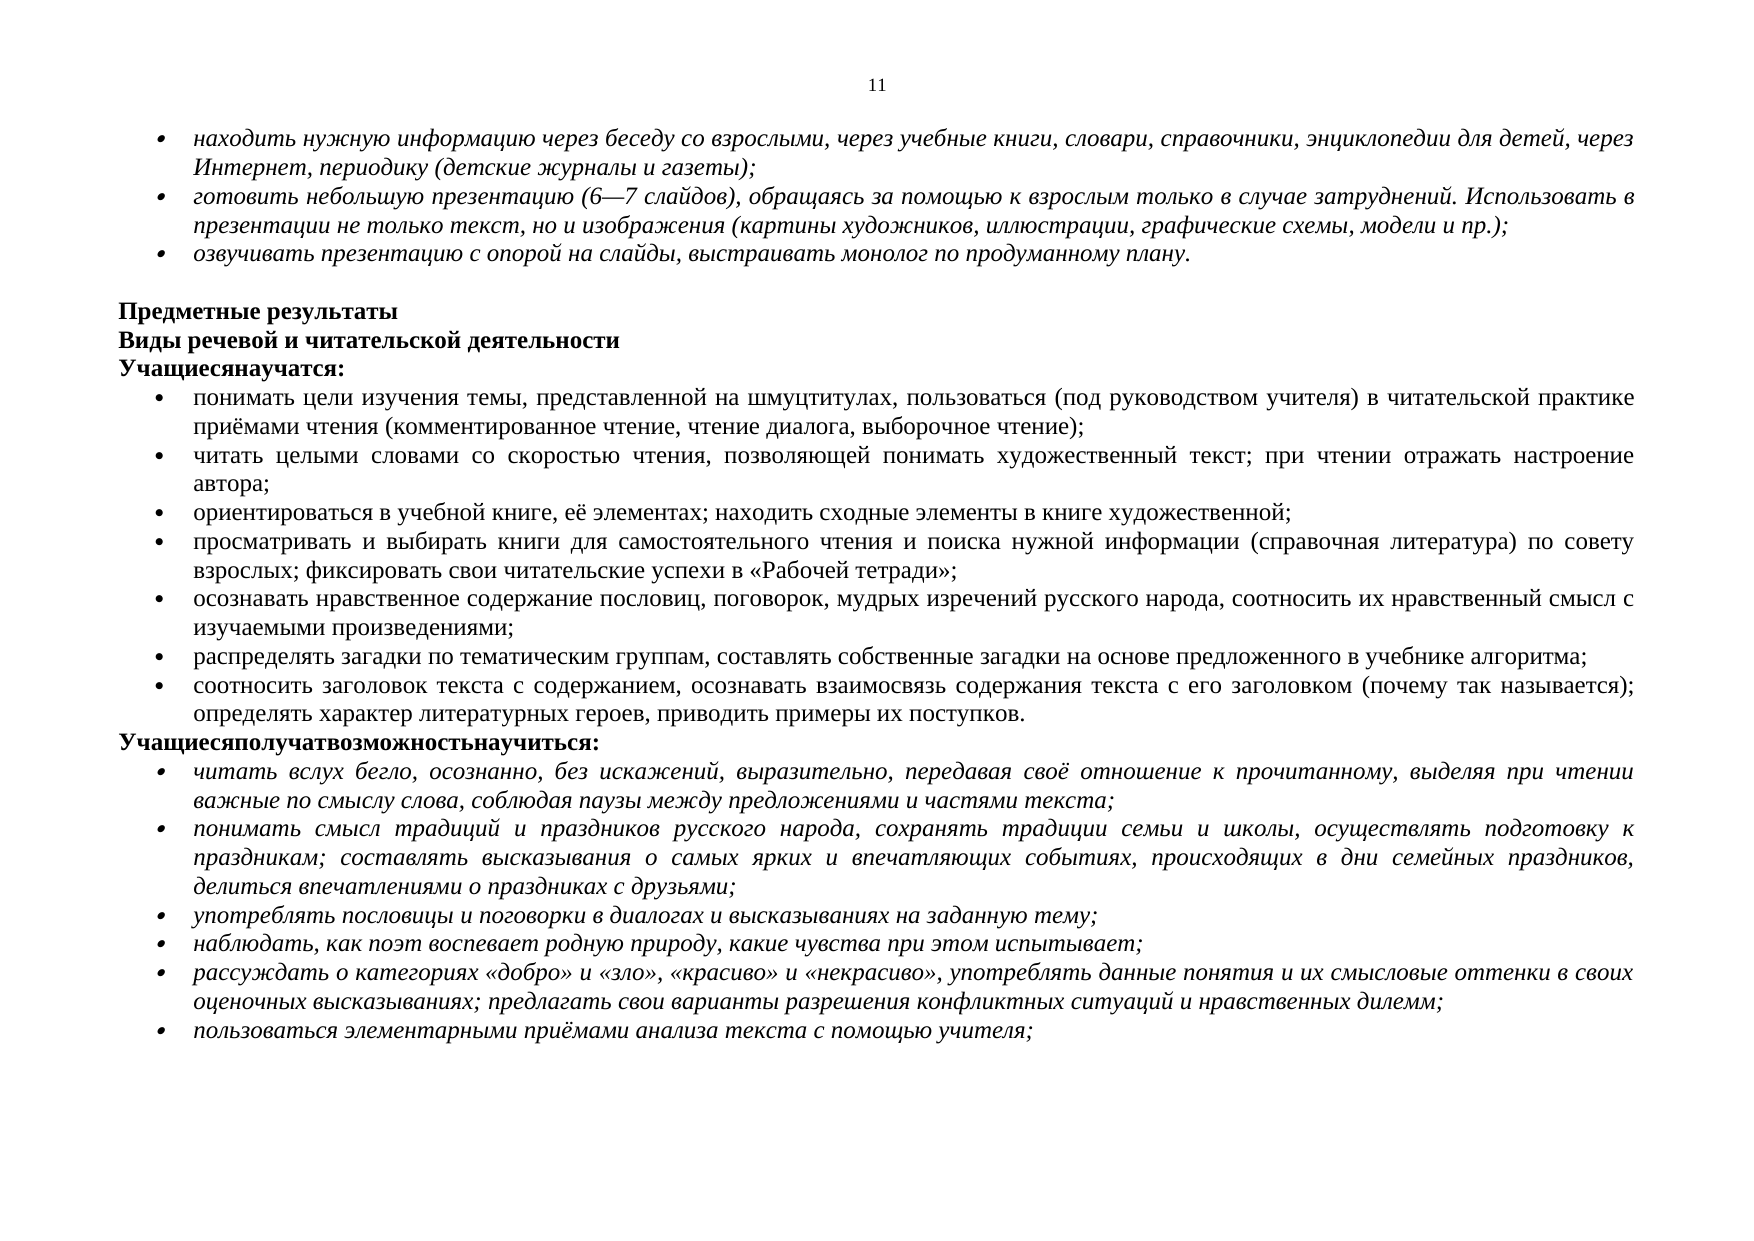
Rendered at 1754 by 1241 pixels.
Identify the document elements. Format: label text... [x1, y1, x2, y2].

list понимать смысл традиций и праздников русского народа, сохранять традиции семьи и школы, осуществлять подготовку к праздникам; составлять высказывания о самых ярких и впечатляющих событиях, происходящих в дни семейных праздников, делиться впечатлениями о праздниках с друзьями; [156, 813, 1636, 900]
text Виды речевой и читательской деятельности [118, 325, 1636, 353]
list озвучивать презентацию с опорой на слайды, выстраивать монолог по продуманному плану. [156, 238, 1636, 267]
list ориентироваться в учебной книге, её элементах; находить сходные элементы в книге художественной; [156, 497, 1636, 526]
list находить нужную информацию через беседу со взрослыми, через учебные книги, словари, справочники, энциклопедии для детей, через Интернет, периодику (детские журналы и газеты); [156, 123, 1636, 181]
list читать вслух бегло, осознанно, без искажений, выразительно, передавая своё отношение к прочитанному, выделяя при чтении важные по смыслу слова, соблюдая паузы между предложениями и частями текста; [156, 756, 1636, 813]
text Учащиесянаучатся: [118, 353, 1636, 382]
text Предметные результаты [118, 296, 1636, 325]
list осознавать нравственное содержание пословиц, поговорок, мудрых изречений русского народа, соотносить их нравственный смысл с изучаемыми произведениями; [156, 583, 1636, 641]
list понимать цели изучения темы, представленной на шмуцтитулах, пользоваться (под руководством учителя) в читательской практике приёмами чтения (комментированное чтение, чтение диалога, выборочное чтение); [156, 382, 1636, 440]
list готовить небольшую презентацию (6—7 слайдов), обращаясь за помощью к взрослым только в случае затруднений. Использовать в презентации не только текст, но и изображения (картины художников, иллюстрации, графические схемы, модели и пр.); [156, 181, 1636, 238]
list наблюдать, как поэт воспевает родную природу, какие чувства при этом испытывает; [156, 928, 1636, 957]
list просматривать и выбирать книги для самостоятельного чтения и поиска нужной информации (справочная литература) по совету взрослых; фиксировать свои читательские успехи в «Рабочей тетради»; [156, 526, 1636, 583]
list рассуждать о категориях «добро» и «зло», «красиво» и «некрасиво», употреблять данные понятия и их смысловые оттенки в своих оценочных высказываниях; предлагать свои варианты разрешения конфликтных ситуаций и нравственных дилемм; [156, 957, 1636, 1015]
list пользоваться элементарными приёмами анализа текста с помощью учителя; [156, 1015, 1636, 1043]
list соотносить заголовок текста с содержанием, осознавать взаимосвязь содержания текста с его заголовком (почему так называется); определять характер литературных героев, приводить примеры их поступков. [156, 670, 1636, 727]
text Учащиесяполучатвозможностьнаучиться: [118, 727, 1636, 756]
list распределять загадки по тематическим группам, составлять собственные загадки на основе предложенного в учебнике алгоритма; [156, 641, 1636, 670]
list читать целыми словами со скоростью чтения, позволяющей понимать художественный текст; при чтении отражать настроение автора; [156, 440, 1636, 497]
list употреблять пословицы и поговорки в диалогах и высказываниях на заданную тему; [156, 900, 1636, 928]
